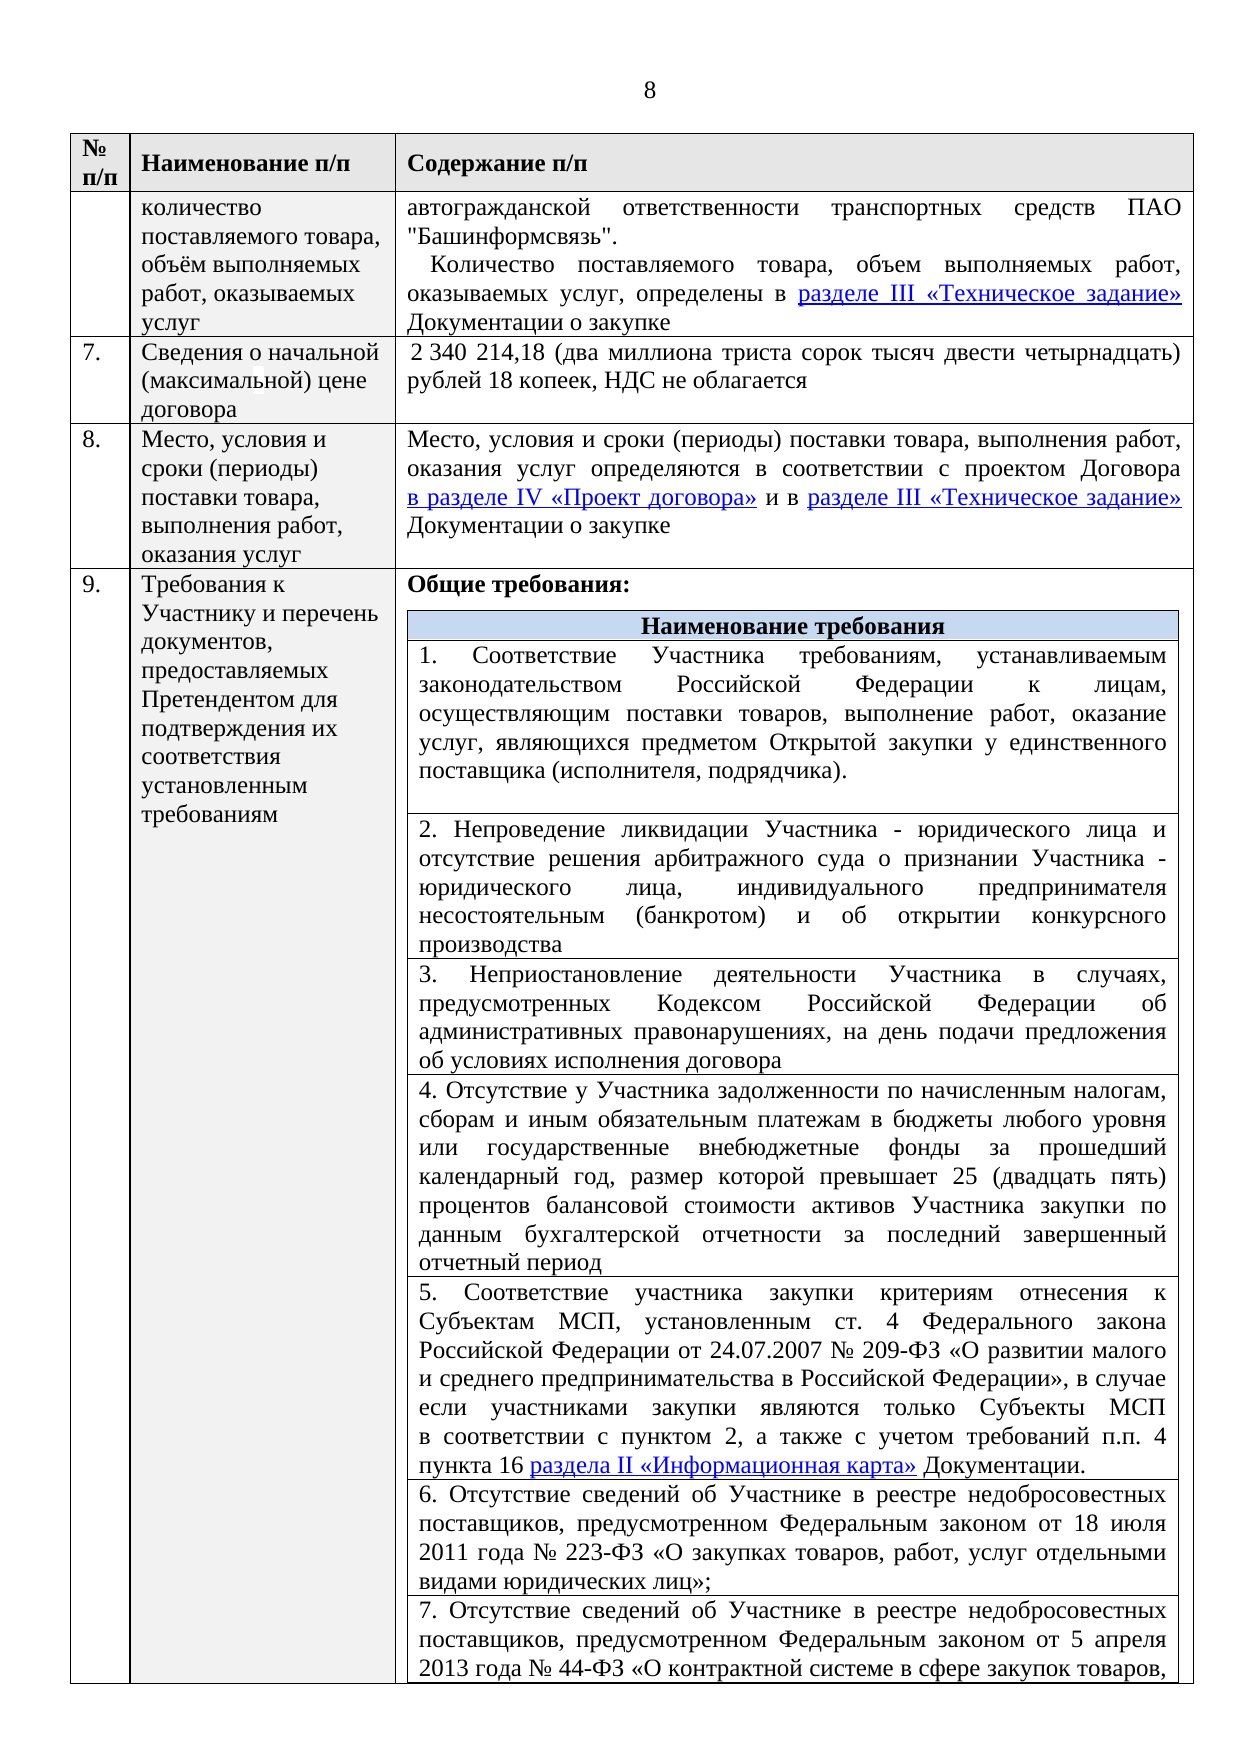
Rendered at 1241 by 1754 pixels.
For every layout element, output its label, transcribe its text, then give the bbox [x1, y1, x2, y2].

table_cell Место, условия и сроки (периоды) поставки товара, выполнения работ, оказания услуг определяются в соответствии с проектом Договора в разделе IV «Проект договора» и в разделе III «Техническое задание» Документации о закупке [396, 424, 1193, 568]
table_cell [131, 192, 395, 336]
table_cell [71, 337, 129, 423]
table_cell 2 340 214,18 (два миллиона триста сорок тысяч двести четырнадцать) рублей 18 копеек, НДС не облагается [396, 337, 1193, 423]
table_cell Сведения о начальной (максимальной) цене договора [131, 337, 395, 423]
table_header № п/п [71, 134, 129, 191]
table_cell Место, условия и сроки (периоды) поставки товара, выполнения работ, оказания услуг [131, 424, 395, 568]
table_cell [131, 569, 395, 1683]
table_header Наименование п/п [131, 134, 395, 191]
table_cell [396, 192, 1193, 336]
table_cell [71, 569, 129, 1683]
table_cell [71, 192, 129, 336]
table_cell [71, 424, 129, 568]
table_header Содержание п/п [396, 134, 1193, 191]
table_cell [396, 569, 1193, 1683]
